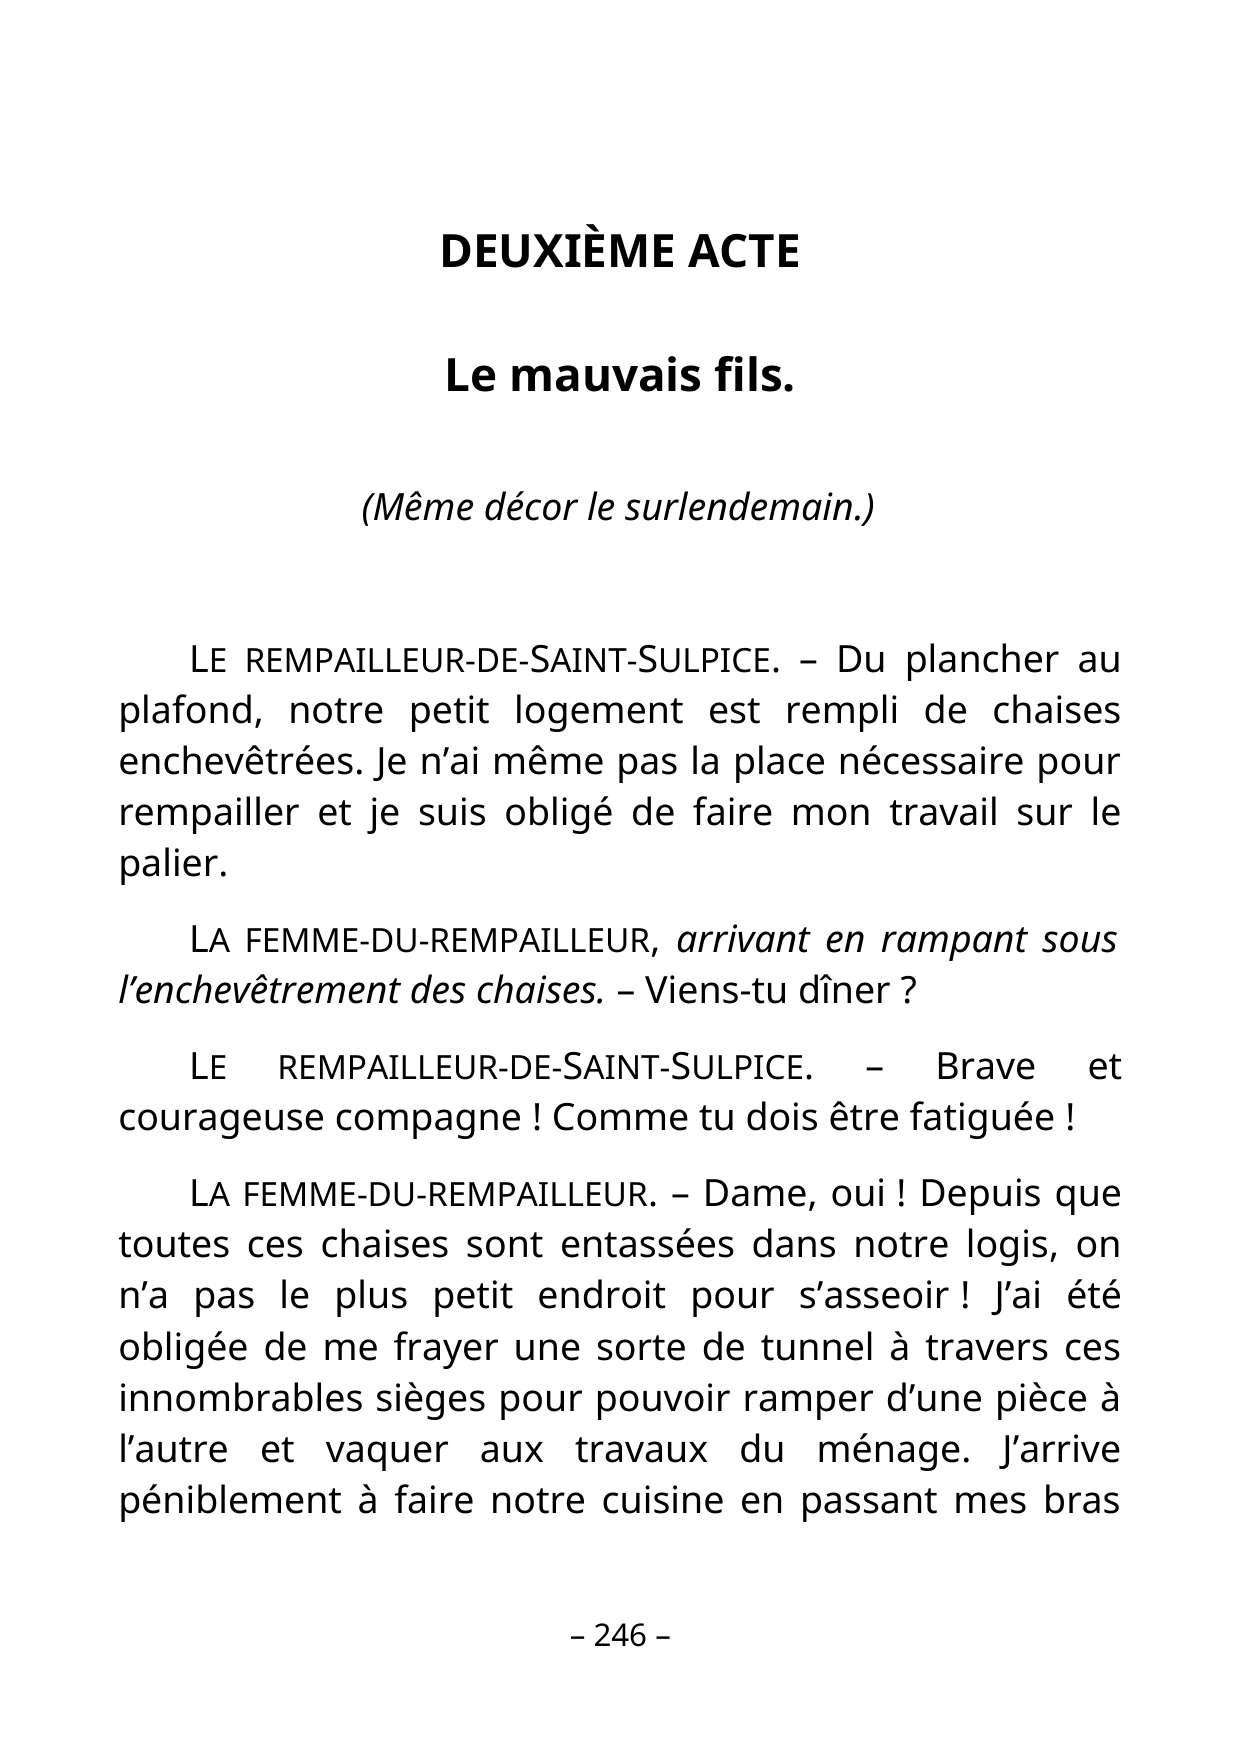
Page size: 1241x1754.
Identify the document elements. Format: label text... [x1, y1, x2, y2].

text LE REMPAILLEUR-DE-SAINT-SULPICE. – Brave et courageuse compagne ! Comme tu dois être fatiguée ! [118, 1040, 1122, 1142]
text LA FEMME-DU-REMPAILLEUR, arrivant en rampant sous l’enchevêtrement des chaises. – Viens-tu dîner ? [118, 913, 1122, 1015]
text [118, 1167, 1122, 1524]
subtitle DEUXIÈME ACTE Le mauvais fils. [118, 218, 1122, 405]
text LE REMPAILLEUR-DE-SAINT-SULPICE. – Du plancher au plafond, notre petit logement est rempli de chaises enchevêtrées. Je n’ai même pas la place nécessaire pour rempailler et je suis obligé de faire mon travail sur le palier. [118, 632, 1122, 888]
text (Même décor le surlendemain.) [118, 480, 1122, 531]
